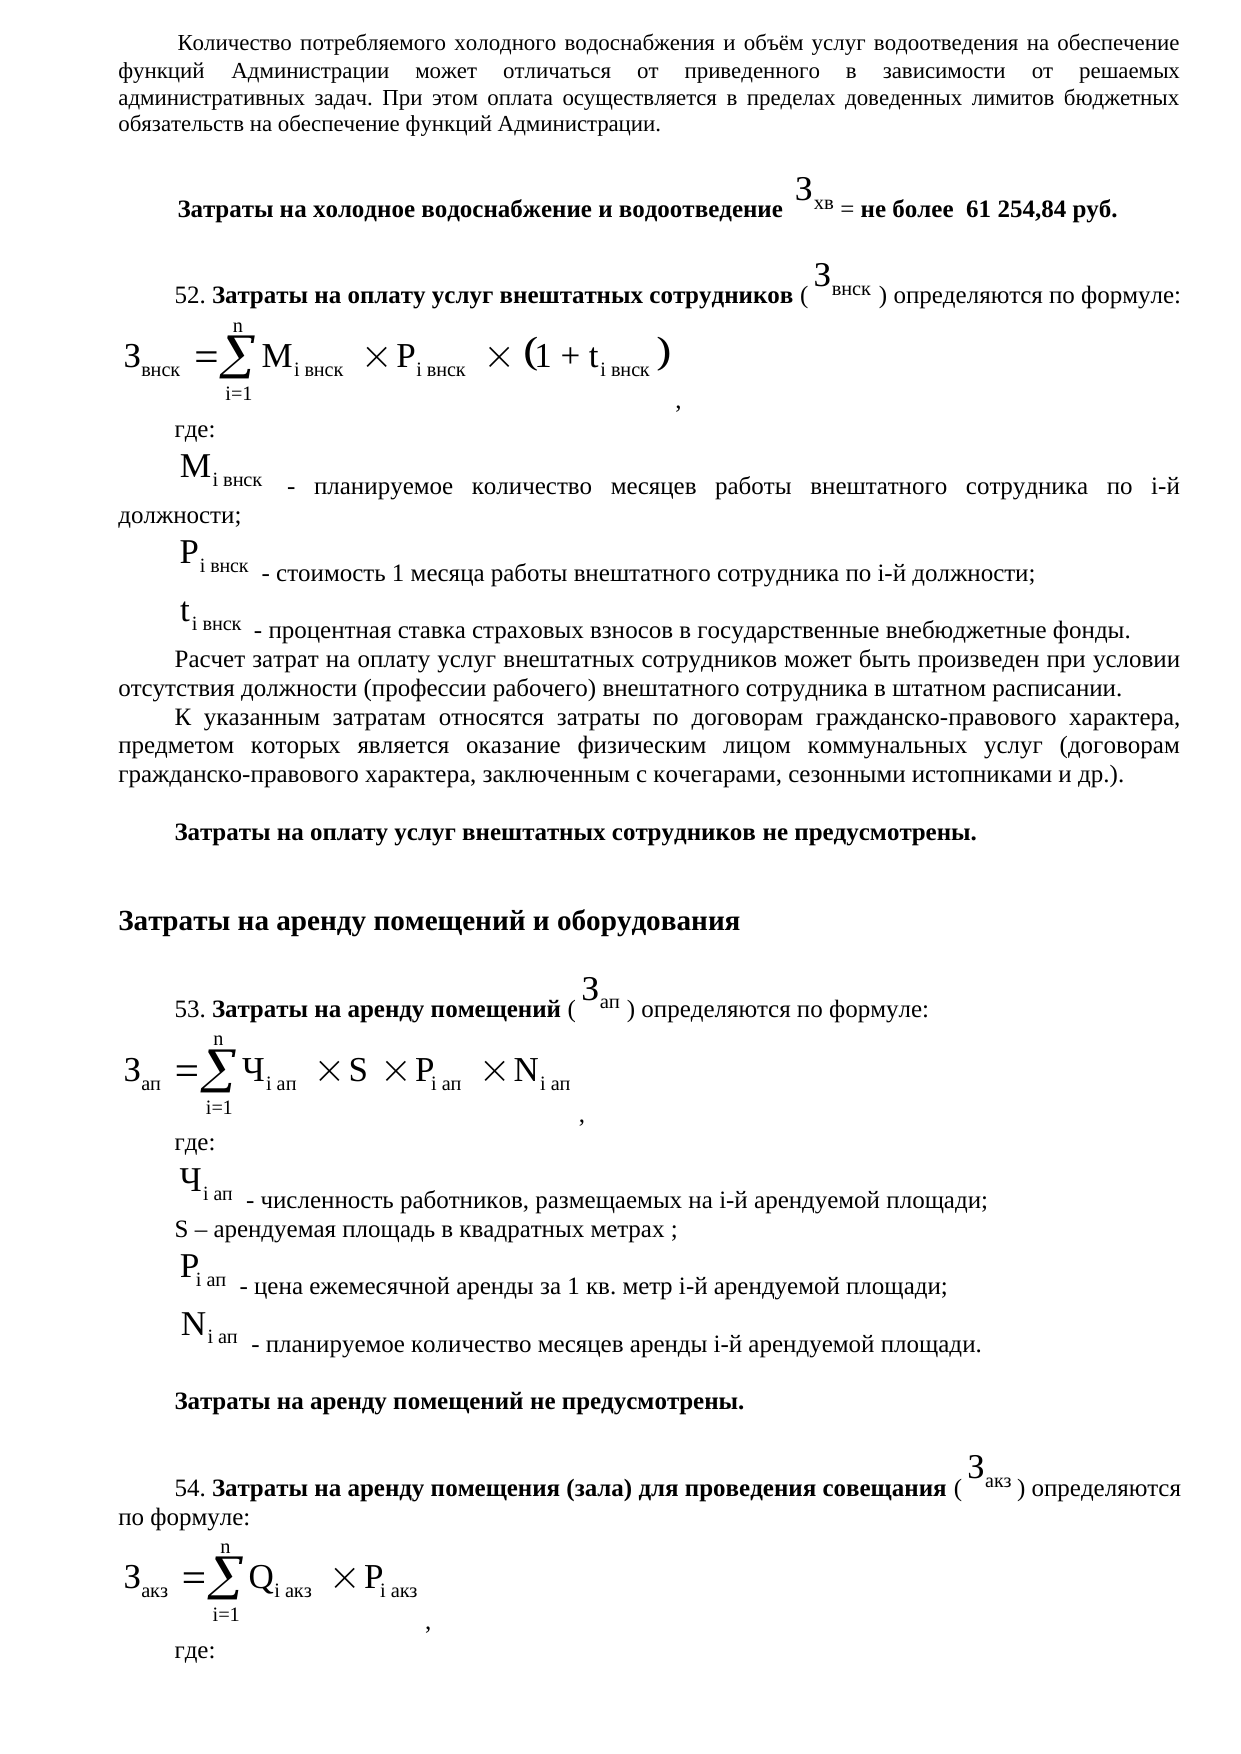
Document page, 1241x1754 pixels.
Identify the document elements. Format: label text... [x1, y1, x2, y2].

text Затраты на аренду помещений и оборудования [118, 903, 1181, 936]
text Расчет затрат на оплату услуг внештатных сотрудников может быть произведен при условии отсутствия должности (профессии рабочего) внештатного сотрудника в штатном расписании. [118, 644, 1181, 702]
text К указанным затратам относятся затраты по договорам гражданско-правового характера, предметом которых является оказание физическим лицом коммунальных услуг (договорам гражданско-правового характера, заключенным с кочегарами, сезонными истопниками и др.). [118, 702, 1181, 788]
text 53. Затраты на аренду помещений () определяются по формуле: [118, 965, 1181, 1023]
text 52. Затраты на оплату услуг внештатных сотрудников () определяются по формуле: [118, 252, 1181, 309]
text - планируемое количество месяцев аренды i-й арендуемой площади. [118, 1300, 1181, 1358]
text - процентная ставка страховых взносов в государственные внебюджетные фонды. [118, 587, 1181, 644]
text где: [118, 1127, 1181, 1156]
text Количество потребляемого холодного водоснабжения и объём услуг водоотведения на обеспечение функций Администрации может отличаться от приведенного в зависимости от решаемых административных задач. При этом оплата осуществляется в пределах доведенных лимитов бюджетных обязательств на обеспечение функций Администрации. [118, 29, 1181, 137]
text - стоимость 1 месяца работы внештатного сотрудника по i-й должности; [118, 529, 1181, 587]
text - планируемое количество месяцев работы внештатного сотрудника по i-й должности; [118, 443, 1181, 529]
text Затраты на аренду помещений не предусмотрены. [118, 1386, 1181, 1415]
text Затраты на оплату услуг внештатных сотрудников не предусмотрены. [118, 817, 1181, 845]
text S – арендуемая площадь в квадратных метрах ; [118, 1214, 1181, 1242]
text где: [118, 1635, 1181, 1664]
text - численность работников, размещаемых на i-й арендуемой площади; [118, 1156, 1181, 1214]
text где: [118, 414, 1181, 443]
text , [118, 309, 1181, 414]
text Затраты на холодное водоснабжение и водоотведение = не более 61 254,84 руб. [118, 165, 1181, 223]
text - цена ежемесячной аренды за i-й арендуемой площади; [118, 1242, 1181, 1300]
text , [118, 1530, 1181, 1635]
text 54. Затраты на аренду помещения (зала) для проведения совещания () определяются по формуле: [118, 1444, 1181, 1530]
text , [118, 1023, 1181, 1127]
